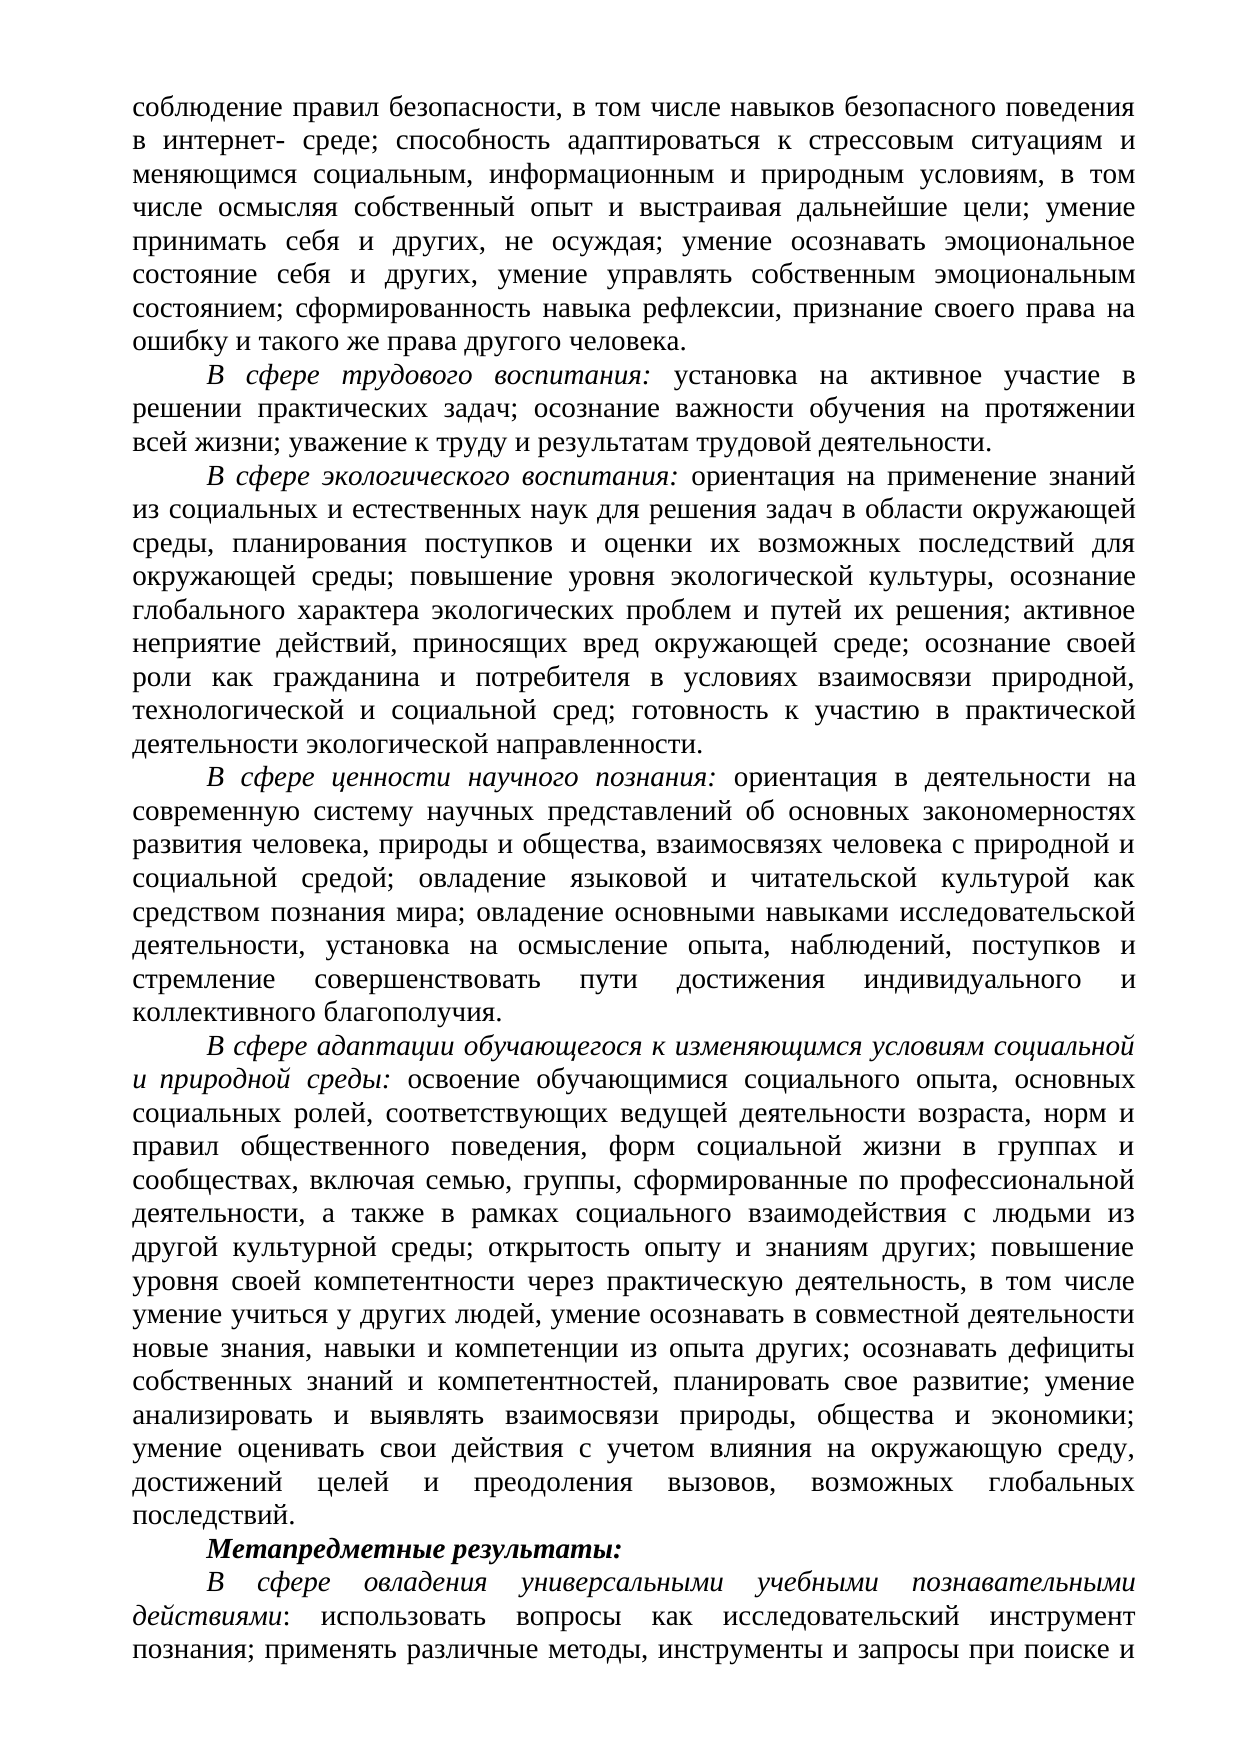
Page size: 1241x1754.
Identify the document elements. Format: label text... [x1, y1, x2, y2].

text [132, 89, 1136, 357]
subtitle Метапредметные результаты: [206, 1531, 1152, 1564]
text В сфере ценности научного познания: ориентация в деятельности на современную систему научных представлений об основных закономерностях развития человека, природы и общества, взаимосвязях человека с природной и социальной средой; овладение языковой и читательской культурой как средством познания мира; овладение основными навыками исследовательской деятельности, установка на осмысление опыта, наблюдений, поступков и стремление совершенствовать пути достижения индивидуального и коллективного благополучия. [132, 759, 1136, 1028]
text В сфере трудового воспитания: установка на активное участие в решении практических задач; осознание важности обучения на протяжении всей жизни; уважение к труду и результатам трудовой деятельности. [132, 357, 1136, 458]
text В сфере экологического воспитания: ориентация на применение знаний из социальных и естественных наук для решения задач в области окружающей среды, планирования поступков и оценки их возможных последствий для окружающей среды; повышение уровня экологической культуры, осознание глобального характера экологических проблем и путей их решения; активное неприятие действий, приносящих вред окружающей среде; осознание своей роли как гражданина и потребителя в условиях взаимосвязи природной, технологической и социальной сред; готовность к участию в практической деятельности экологической направленности. [132, 458, 1136, 759]
text В сфере адаптации обучающегося к изменяющимся условиям социальной и природной среды: освоение обучающимися социального опыта, основных социальных ролей, соответствующих ведущей деятельности возраста, норм и правил общественного поведения, форм социальной жизни в группах и сообществах, включая семью, группы, сформированные по профессиональной деятельности, а также в рамках социального взаимодействия с людьми из другой культурной среды; открытость опыту и знаниям других; повышение уровня своей компетентности через практическую деятельность, в том числе умение учиться у других людей, умение осознавать в совместной деятельности новые знания, навыки и компетенции из опыта других; осознавать дефициты собственных знаний и компетентностей, планировать свое развитие; умение анализировать и выявлять взаимосвязи природы, общества и экономики; умение оценивать свои действия с учетом влияния на окружающую среду, достижений целей и преодоления вызовов, возможных глобальных последствий. [132, 1028, 1136, 1531]
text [132, 1564, 1136, 1665]
